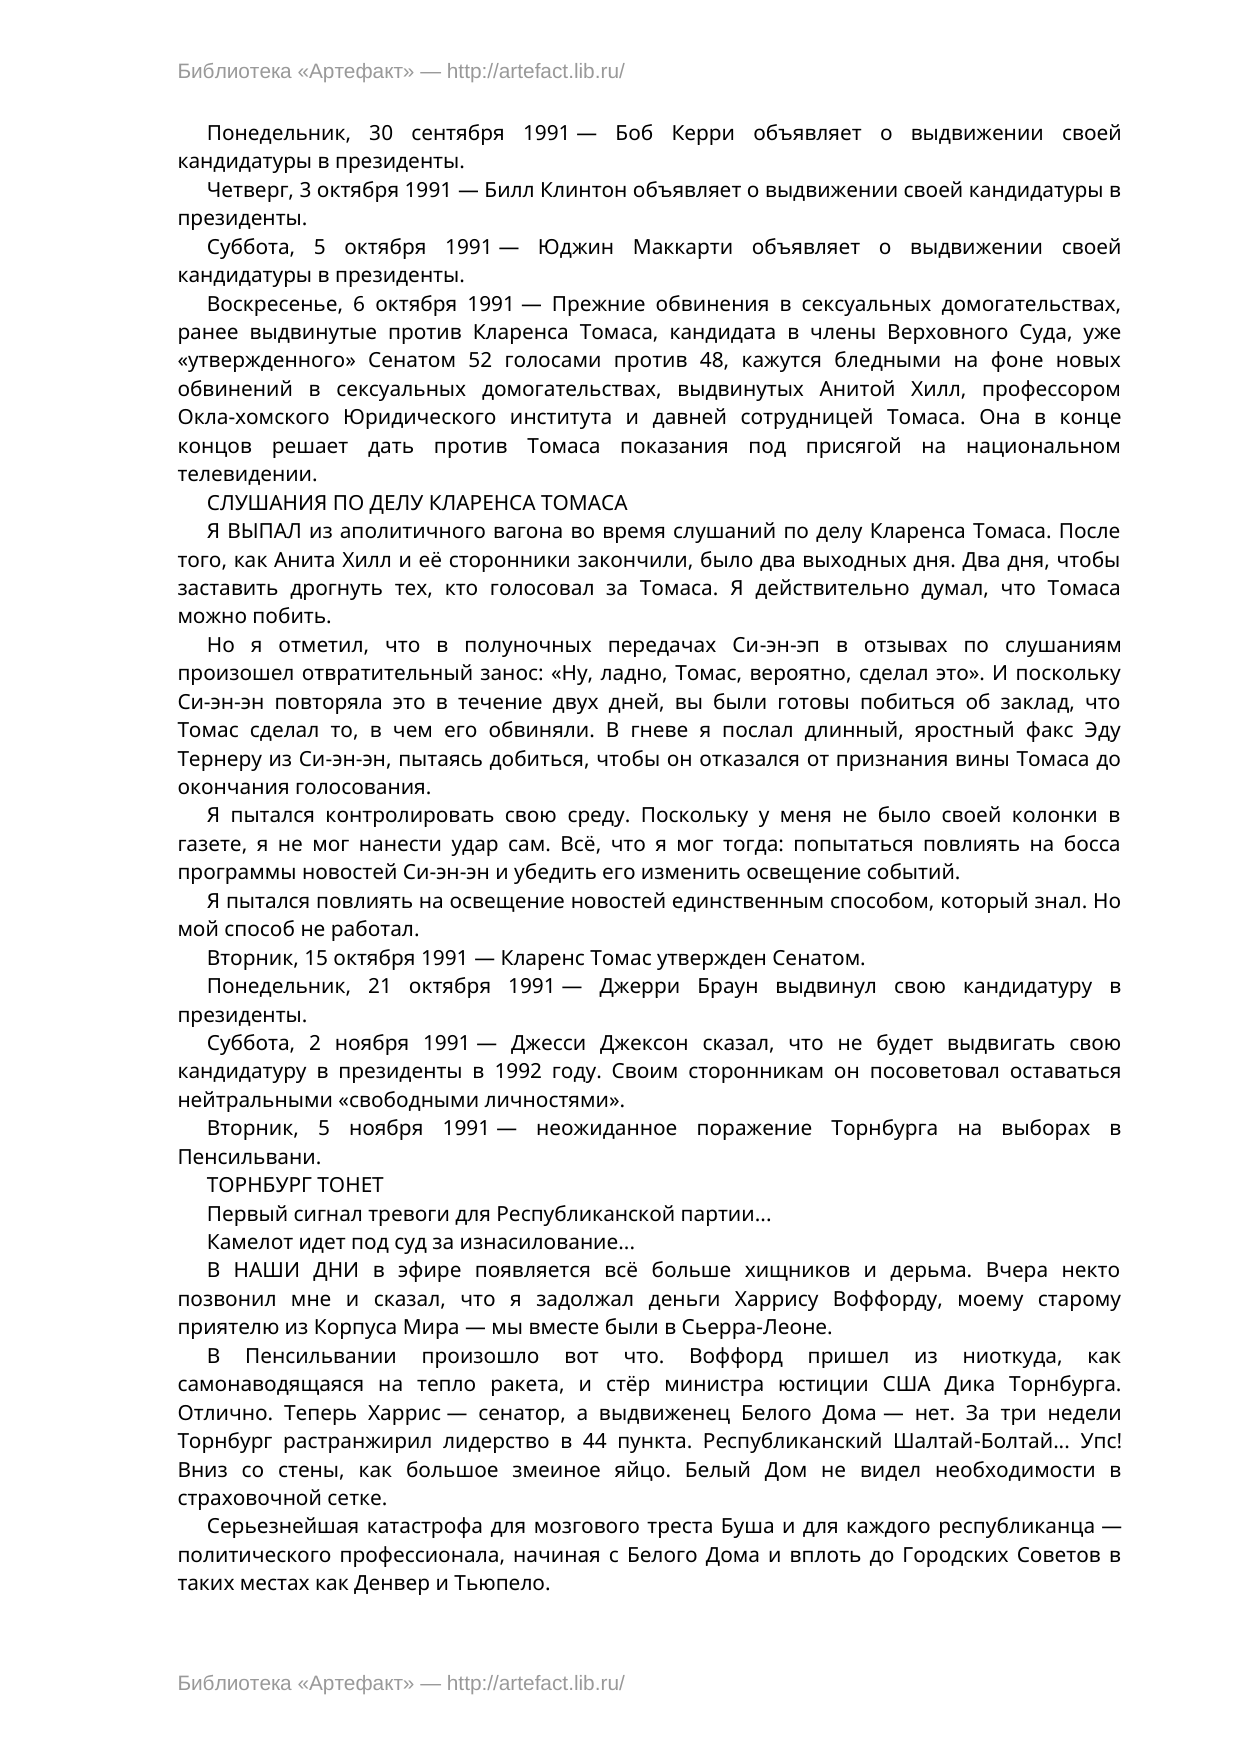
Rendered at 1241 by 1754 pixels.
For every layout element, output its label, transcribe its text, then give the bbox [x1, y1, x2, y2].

text Но я отметил, что в полуночных передачах Си-эн-эп в отзывах по слушаниям произошел отвратительный занос: «Ну, ладно, Томас, вероятно, сделал это». И поскольку Си-эн-эн повторяла это в течение двух дней, вы были готовы побиться об заклад, что Томас сделал то, в чем его обвиняли. В гневе я послал длинный, яростный факс Эду Тернеру из Си-эн-эн, пытаясь добиться, чтобы он отказался от признания вины Томаса до окончания голосования. [177, 630, 1122, 801]
text Суббота, 5 октября 1991 — Юджин Маккарти объявляет о выдвижении своей кандидатуры в президенты. [177, 232, 1122, 289]
text В Пенсильвании произошло вот что. Воффорд пришел из ниоткуда, как самонаводящаяся на тепло ракета, и стёр министра юстиции США Дика Торнбурга. Отлично. Теперь Харрис — сенатор, а выдвиженец Белого Дома — нет. За три недели Торнбург растранжирил лидерство в 44 пункта. Республиканский Шалтай-Болтай... Упс! Вниз со стены, как большое змеиное яйцо. Белый Дом не видел необходимости в страховочной сетке. [177, 1341, 1122, 1512]
text Понедельник, 30 сентября 1991 — Боб Керри объявляет о выдвижении своей кандидатуры в президенты. [177, 118, 1122, 175]
text Воскресенье, 6 октября 1991 — Прежние обвинения в сексуальных домогательствах, ранее выдвинутые против Кларенса Томаса, кандидата в члены Верховного Суда, уже «утвержденного» Сенатом 52 голосами против 48, кажутся бледными на фоне новых обвинений в сексуальных домогательствах, выдвинутых Анитой Хилл, профессором Окла-хомского Юридического института и давней сотрудницей Томаса. Она в конце концов решает дать против Томаса показания под присягой на национальном телевидении. [177, 289, 1122, 488]
text Вторник, 15 октября 1991 — Кларенс Томас утвержден Сенатом. [177, 943, 1122, 971]
text Я пытался повлиять на освещение новостей единственным способом, который знал. Но мой способ не работал. [177, 886, 1122, 943]
text Первый сигнал тревоги для Республиканской партии... [177, 1199, 1122, 1227]
text Вторник, 5 ноября 1991 — неожиданное поражение Торнбурга на выборах в Пенсильвани. [177, 1113, 1122, 1170]
text Четверг, 3 октября 1991 — Билл Клинтон объявляет о выдвижении своей кандидатуры в президенты. [177, 175, 1122, 232]
text Я ВЫПАЛ из аполитичного вагона во время слушаний по делу Кларенса Томаса. После того, как Анита Хилл и её сторонники закончили, было два выходных дня. Два дня, чтобы заставить дрогнуть тех, кто голосовал за Томаса. Я действительно думал, что Томаса можно побить. [177, 516, 1122, 630]
text Я пытался контролировать свою среду. Поскольку у меня не было своей колонки в газете, я не мог нанести удар сам. Всё, что я мог тогда: попытаться повлиять на босса программы новостей Си-эн-эн и убедить его изменить освещение событий. [177, 801, 1122, 886]
text Серьезнейшая катастрофа для мозгового треста Буша и для каждого республиканца — политического профессионала, начиная с Белого Дома и вплоть до Городских Советов в таких местах как Денвер и Тьюпело. [177, 1512, 1122, 1597]
text Суббота, 2 ноября 1991 — Джесси Джексон сказал, что не будет выдвигать свою кандидатуру в президенты в 1992 году. Своим сторонникам он посоветовал оставаться нейтральными «свободными личностями». [177, 1028, 1122, 1113]
text Понедельник, 21 октября 1991 — Джерри Браун выдвинул свою кандидатуру в президенты. [177, 971, 1122, 1028]
text СЛУШАНИЯ ПО ДЕЛУ КЛАРЕНСА ТОМАСА [177, 488, 1122, 516]
text ТОРНБУРГ ТОНЕТ [177, 1170, 1122, 1199]
text В НАШИ ДНИ в эфире появляется всё больше хищников и дерьма. Вчера некто позвонил мне и сказал, что я задолжал деньги Харрису Воффорду, моему старому приятелю из Корпуса Мира — мы вместе были в Сьерра-Леоне. [177, 1256, 1122, 1341]
text Камелот идет под суд за изнасилование... [177, 1227, 1122, 1256]
